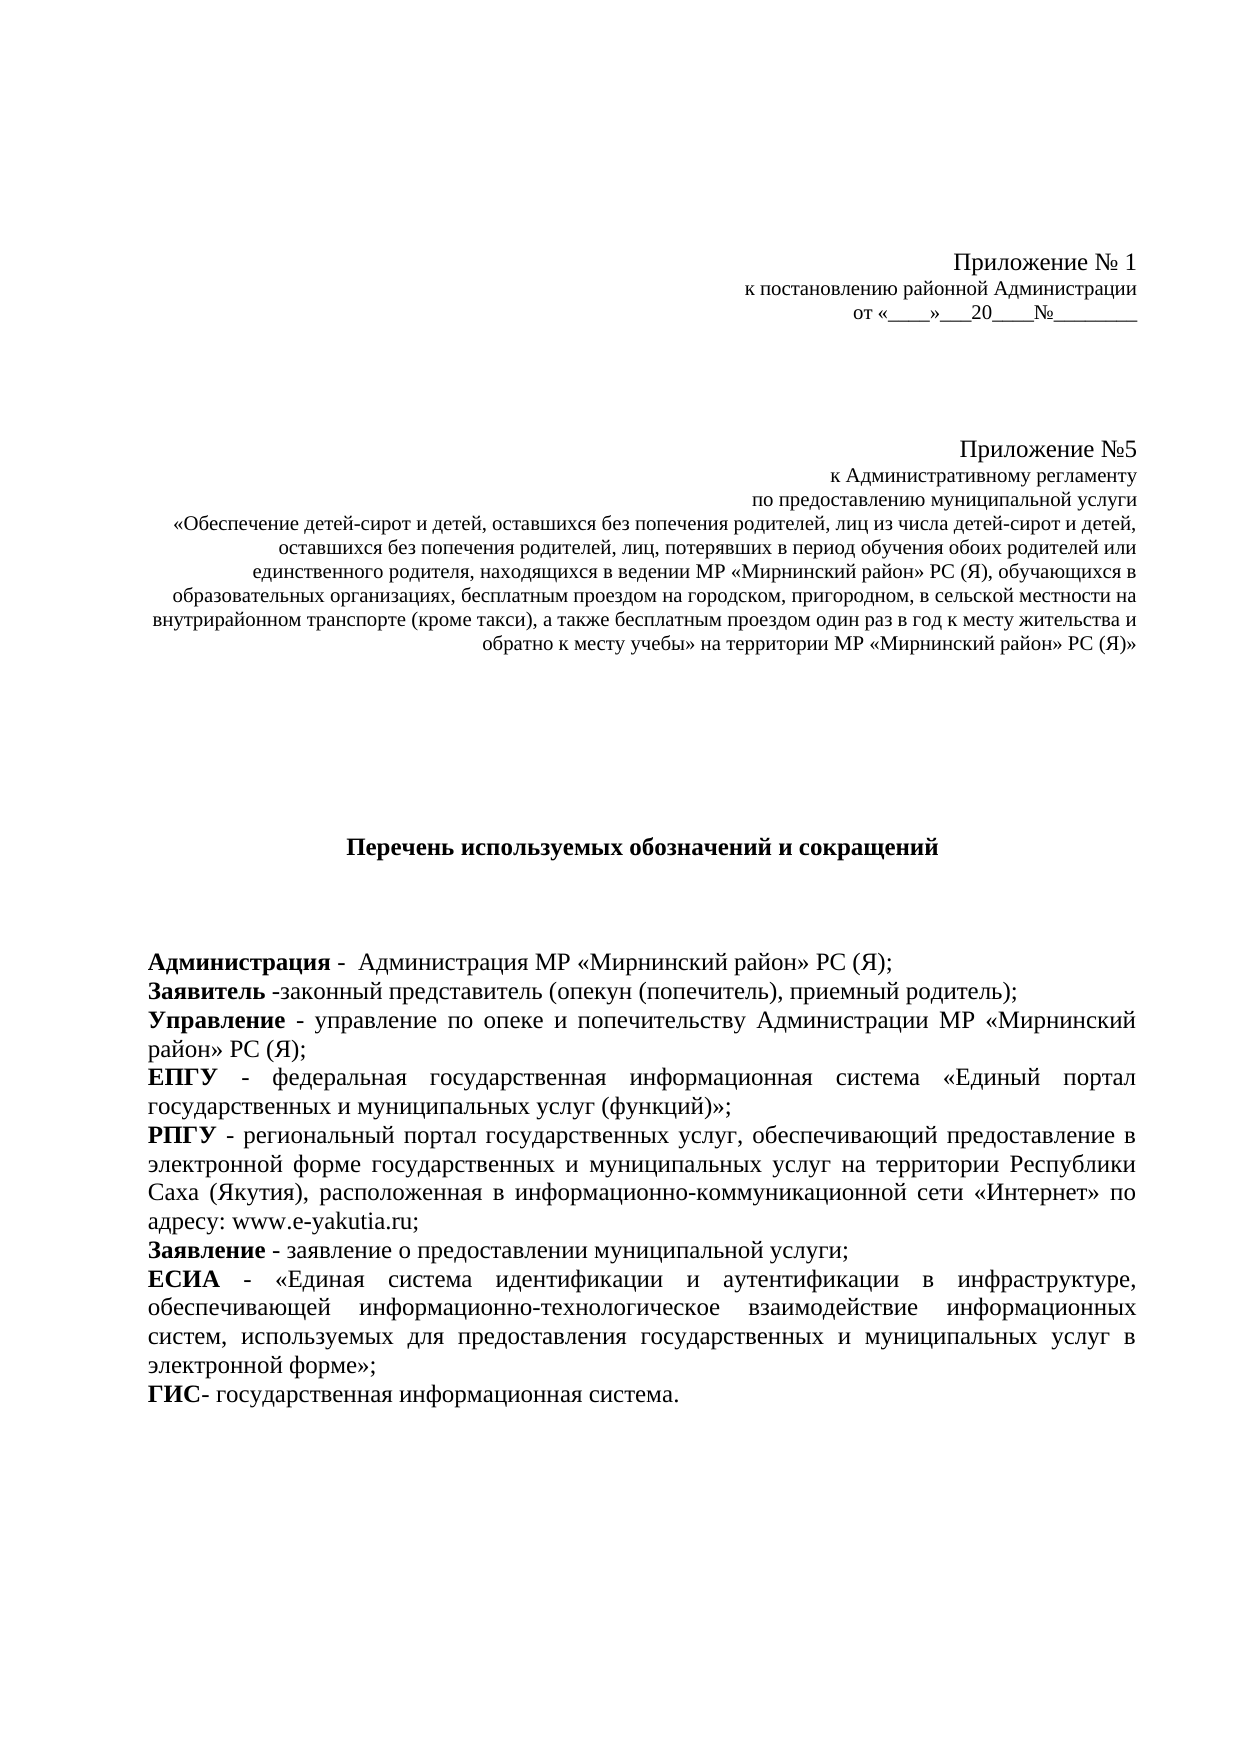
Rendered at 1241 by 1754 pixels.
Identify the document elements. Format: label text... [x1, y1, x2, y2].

text ЕСИА - «Единая система идентификации и аутентификации в инфраструктуре, обеспечивающей информационно-технологическое взаимодействие информационных систем, используемых для предоставления государственных и муниципальных услуг в электронной форме»; [148, 1264, 1137, 1379]
text Заявление - заявление о предоставлении муниципальной услуги; [148, 1235, 1137, 1264]
text РПГУ - региональный портал государственных услуг, обеспечивающий предоставление в электронной форме государственных и муниципальных услуг на территории Республики Саха (Якутия), расположенная в информационно-коммуникационной сети «Интернет» по адресу: www.e-yakutia.ru; [148, 1120, 1137, 1235]
text Приложение № 1 [148, 247, 1137, 276]
text Управление - управление по опеке и попечительству Администрации МР «Мирнинский район» РС (Я); [148, 1005, 1137, 1062]
text к Административному регламенту [148, 463, 1137, 487]
text Приложение №5 [148, 434, 1137, 463]
text Заявитель -законный представитель (опекун (попечитель), приемный родитель); [148, 976, 1137, 1005]
text ГИС- государственная информационная система. [148, 1379, 1137, 1407]
text к постановлению районной Администрации [148, 276, 1137, 299]
text Перечень используемых обозначений и сокращений [148, 832, 1137, 861]
text «Обеспечение детей-сирот и детей, оставшихся без попечения родителей, лиц из числа детей-сирот и детей, оставшихся без попечения родителей, лиц, потерявших в период обучения обоих родителей или единственного родителя, находящихся в ведении МР «Мирнинский район» РС (Я), обучающихся в образовательных организациях, бесплатным проездом на городском, пригородном, в сельской местности на внутрирайонном транспорте (кроме такси), а также бесплатным проездом один раз в год к месту жительства и обратно к месту учебы» на территории МР «Мирнинский район» РС (Я)» [148, 511, 1137, 655]
text Администрация - Администрация МР «Мирнинский район» РС (Я); [148, 947, 1137, 976]
text от «____»___20____№________ [148, 299, 1137, 324]
text ЕПГУ - федеральная государственная информационная система «Единый портал государственных и муниципальных услуг (функций)»; [148, 1062, 1137, 1120]
text по предоставлению муниципальной услуги [148, 487, 1137, 511]
